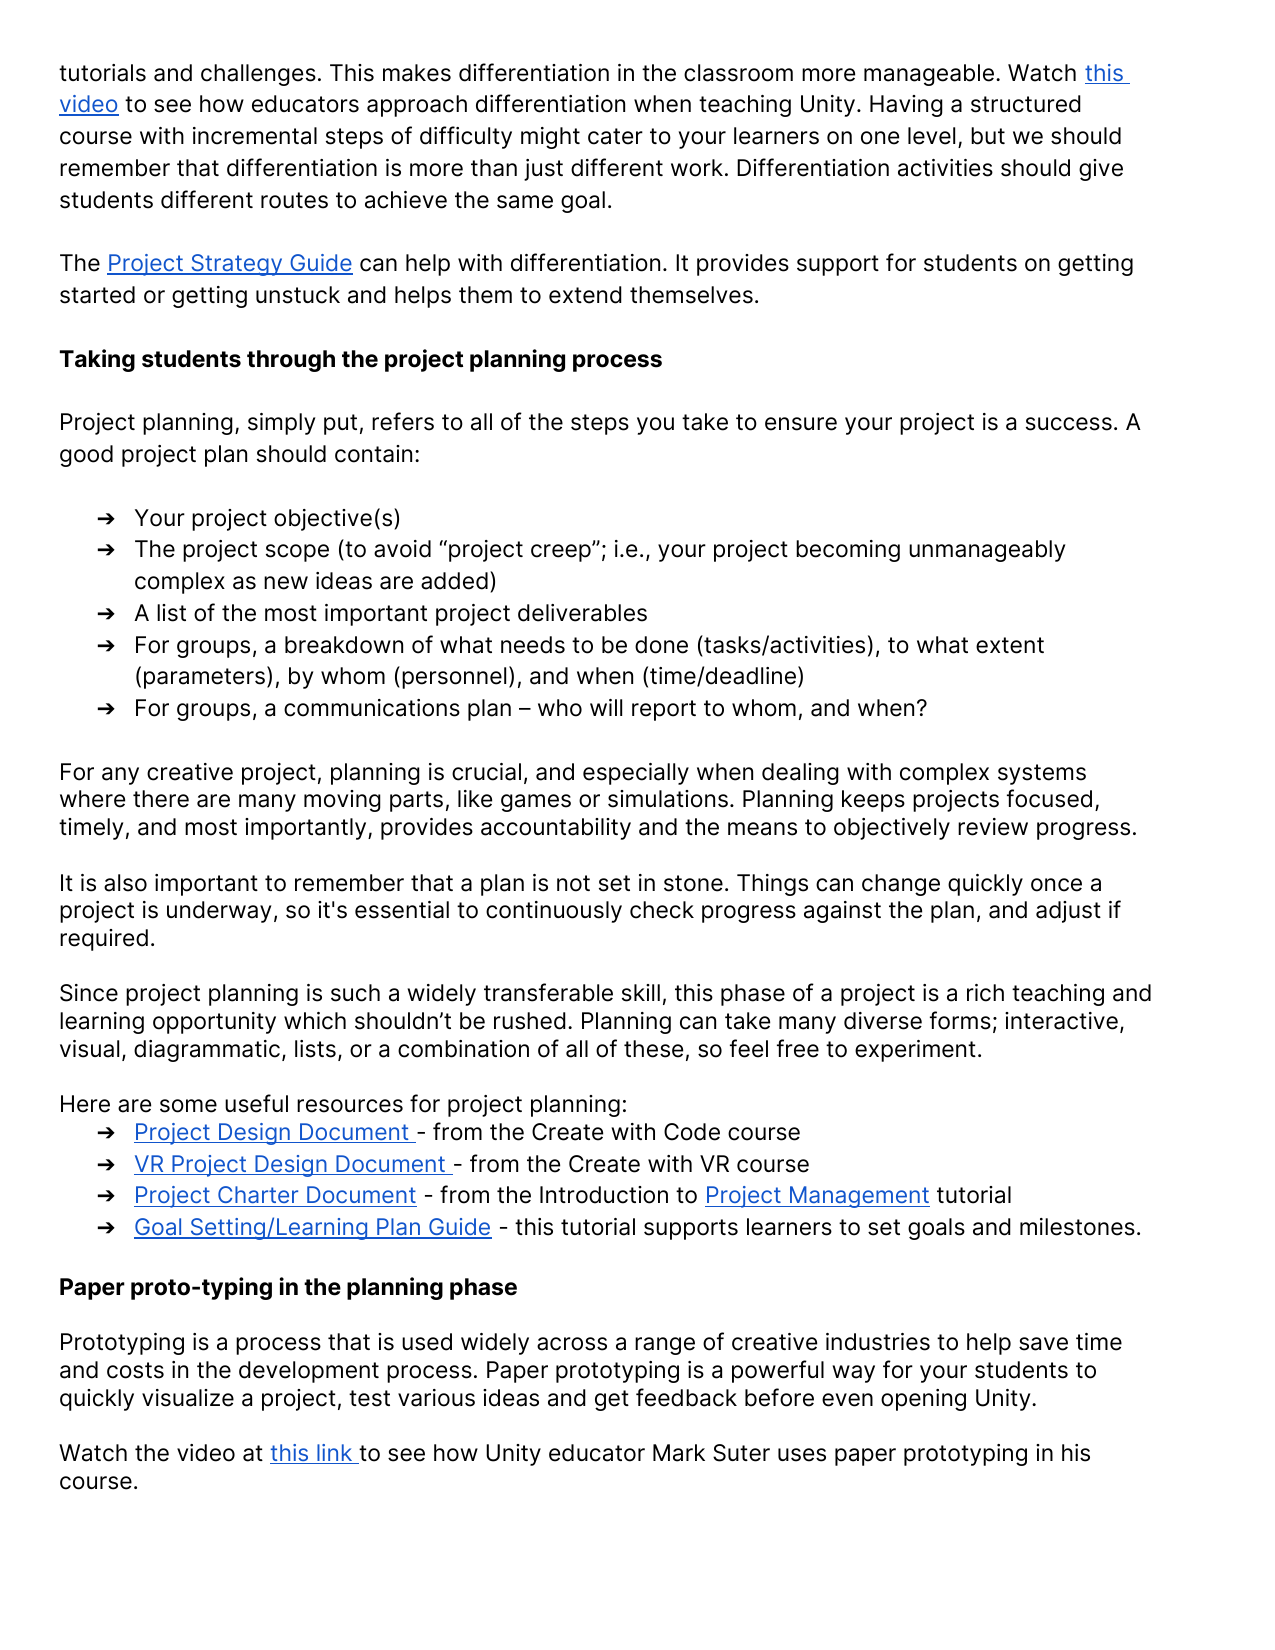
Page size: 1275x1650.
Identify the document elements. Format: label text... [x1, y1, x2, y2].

list Your project objective(s) [96, 504, 1156, 531]
list For groups, a breakdown of what needs to be done (tasks/activities), to what extent (parameters), by whom (personnel), and when (time/deadline) [96, 631, 1156, 690]
list For groups, a communications plan – who will report to whom, and when? [96, 694, 1156, 722]
text Prototyping is a process that is used widely across a range of creative industries to help save time and costs in the development process. Paper prototyping is a powerful way for your students to quickly visualize a project, test various ideas and get feedback before even opening Unity. [59, 1328, 1156, 1411]
list The project scope (to avoid “project creep”; i.e., your project becoming unmanageably complex as new ideas are added) [96, 536, 1156, 595]
list A list of the most important project deliverables [96, 599, 1156, 627]
text Paper proto-typing in the planning phase [59, 1273, 1156, 1301]
text where there are many moving parts, like games or simulations. Planning keeps projects focused, timely, and most importantly, provides accountability and the means to objectively review progress. [59, 786, 1156, 841]
text For any creative project, planning is crucial, and especially when dealing with complex systems [59, 758, 1156, 786]
list Project Charter Document - from the Introduction to Project Management tutorial [96, 1182, 1156, 1209]
text Taking students through the project planning process [59, 345, 1156, 373]
text The Project Strategy Guide can help with differentiation. It provides support for students on getting started or getting unstuck and helps them to extend themselves. [59, 249, 1156, 309]
text Watch the video at this link to see how Unity educator Mark Suter uses paper prototyping in his course. [59, 1439, 1156, 1494]
text Here are some useful resources for project planning: [59, 1090, 1156, 1118]
list VR Project Design Document - from the Create with VR course [96, 1150, 1156, 1178]
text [59, 59, 1156, 214]
text Project planning, simply put, refers to all of the steps you take to ensure your project is a success. A good project plan should contain: [59, 408, 1156, 468]
text It is also important to remember that a plan is not set in stone. Things can change quickly once a project is underway, so it's essential to continuously check progress against the plan, and adjust if required. [59, 869, 1156, 952]
text Since project planning is such a widely transferable skill, this phase of a project is a rich teaching and learning opportunity which shouldn’t be rushed. Planning can take many diverse forms; interactive, visual, diagrammatic, lists, or a combination of all of these, so feel free to experiment. [59, 979, 1156, 1063]
list Goal Setting/Learning Plan Guide - this tutorial supports learners to set goals and milestones. [96, 1213, 1156, 1241]
list Project Design Document - from the Create with Code course [96, 1118, 1156, 1146]
